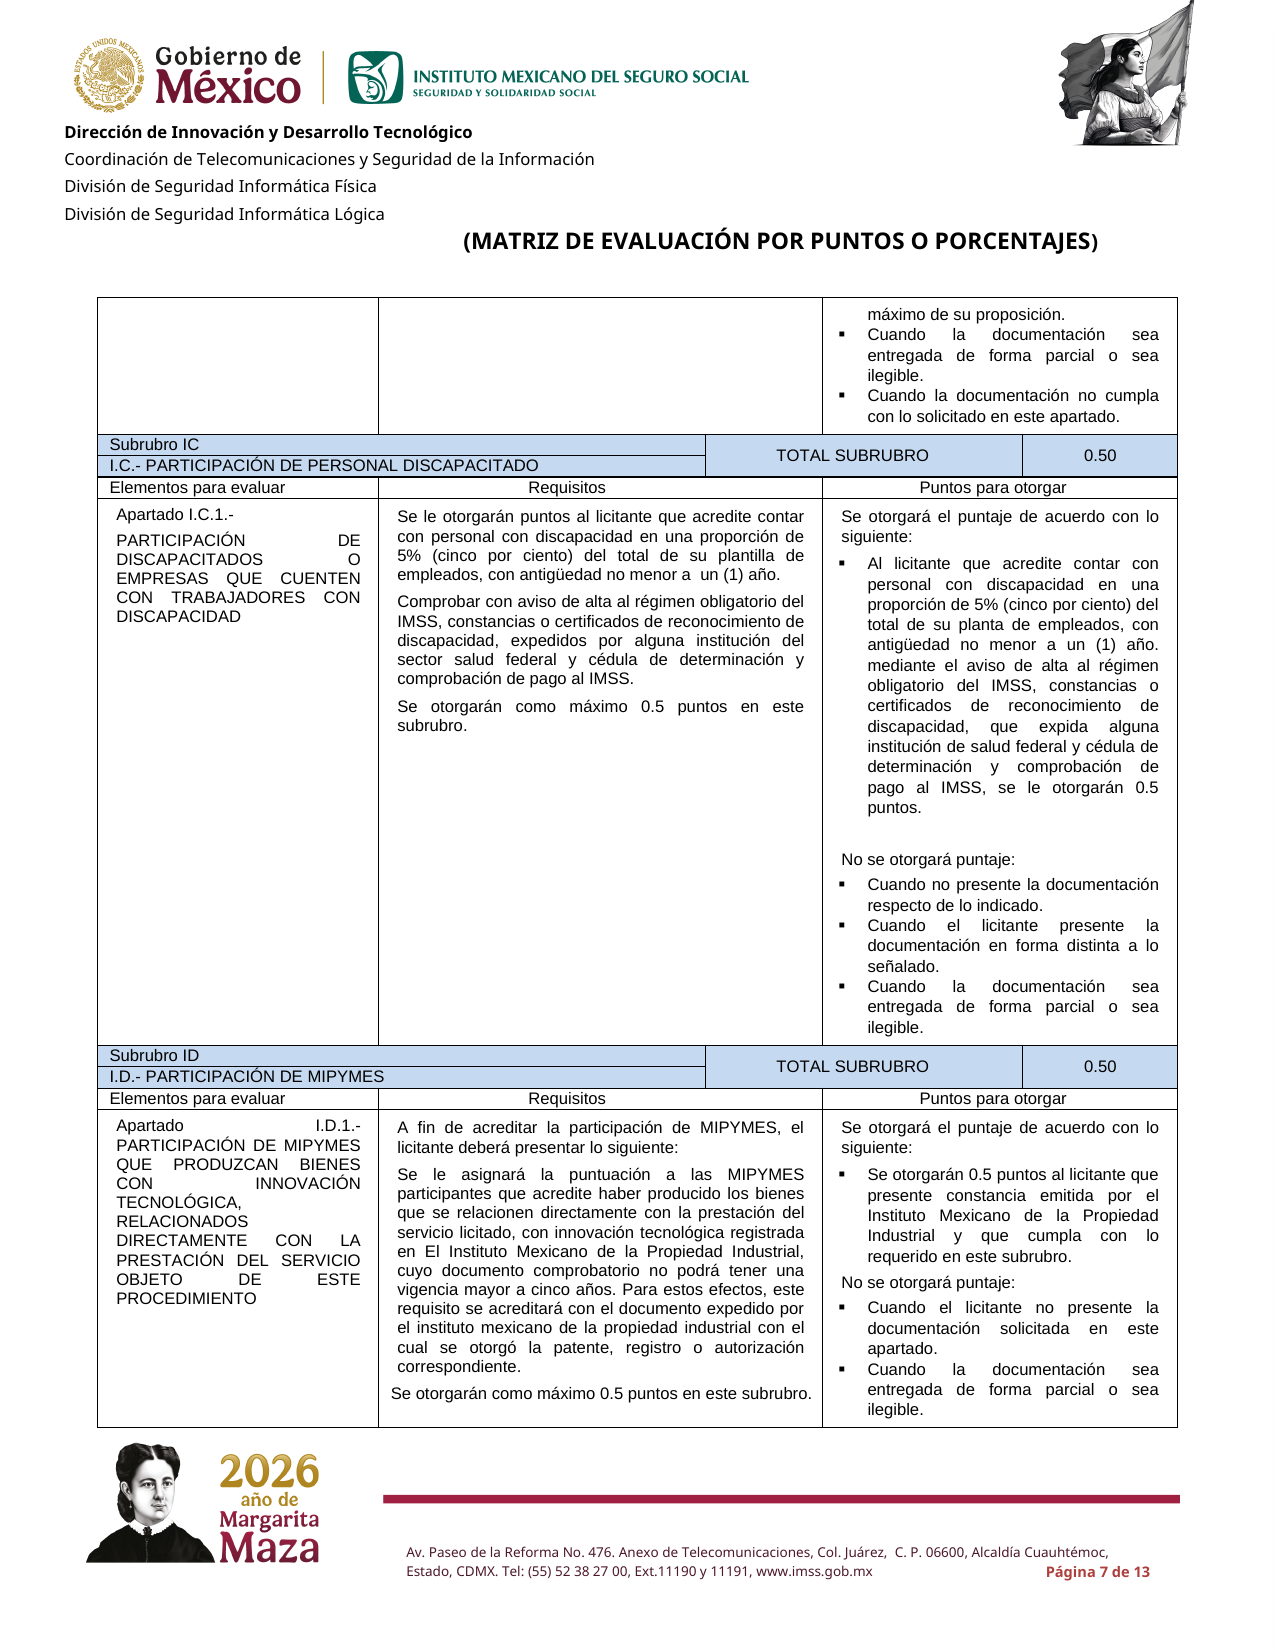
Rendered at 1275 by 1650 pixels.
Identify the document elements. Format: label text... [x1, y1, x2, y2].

table_cell 0.50 [1023, 435, 1177, 476]
table_cell Puntos para otorgar [823, 1089, 1177, 1109]
table_cell Elementos para evaluar [98, 478, 378, 498]
table_cell Se otorgará el puntaje de acuerdo con lo siguiente: Al licitante que acredite contar con personal con discapacidad en una proporción de 5% (cinco por ciento) del total de su planta de empleados, con antigüedad no menor a un (1) año. mediante el aviso de alta al régimen obligatorio del IMSS, constancias o certificados de reconocimiento de discapacidad, que expida alguna institución de salud federal y cédula de determinación y comprobación de pago al IMSS, se le otorgarán 0.5 puntos. No se otorgará puntaje: Cuando no presente la documentación respecto de lo indicado. Cuando el licitante presente la documentación en forma distinta a lo señalado. Cuando la documentación sea entregada de forma parcial o sea ilegible. [823, 499, 1177, 1045]
table_cell TOTAL SUBRUBRO [706, 1046, 1022, 1088]
picture [0, 0, 1275, 1650]
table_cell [98, 298, 378, 433]
table_cell I.D.- PARTICIPACIÓN DE MIPYMES [98, 1067, 705, 1088]
table_cell A fin de acreditar la participación de MIPYMES, el licitante deberá presentar lo siguiente: Se le asignará la puntuación a las MIPYMES participantes que acredite haber producido los bienes que se relacionen directamente con la prestación del servicio licitado, con innovación tecnológica registrada en El Instituto Mexicano de la Propiedad Industrial, cuyo documento comprobatorio no podrá tener una vigencia mayor a cinco años. Para estos efectos, este requisito se acreditará con el documento expedido por el instituto mexicano de la propiedad industrial con el cual se otorgó la patente, registro o autorización correspondiente. Se otorgarán como máximo 0.5 puntos en este subrubro. [379, 1110, 822, 1427]
table_cell Puntos para otorgar [823, 478, 1177, 498]
table_cell Subrubro ID [98, 1046, 705, 1066]
table_cell Subrubro IC [98, 435, 705, 455]
table_cell TOTAL SUBRUBRO [706, 435, 1022, 476]
table_cell Se le otorgarán puntos al licitante que acredite contar con personal con discapacidad en una proporción de 5% (cinco por ciento) del total de su plantilla de empleados, con antigüedad no menor a un (1) año. Comprobar con aviso de alta al régimen obligatorio del IMSS, constancias o certificados de reconocimiento de discapacidad, expedidos por alguna institución del sector salud federal y cédula de determinación y comprobación de pago al IMSS. Se otorgarán como máximo 0.5 puntos en este subrubro. [379, 499, 822, 1045]
table_cell Requisitos [379, 1089, 822, 1109]
table_cell I.C.- PARTICIPACIÓN DE PERSONAL DISCAPACITADO [98, 456, 705, 476]
table_cell Requisitos [379, 478, 822, 498]
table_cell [823, 298, 1177, 433]
table_cell Apartado I.C.1.- PARTICIPACIÓN DE DISCAPACITADOS O EMPRESAS QUE CUENTEN CON TRABAJADORES CON DISCAPACIDAD [98, 499, 378, 1045]
table_cell Elementos para evaluar [98, 1089, 378, 1109]
table_cell Se otorgará el puntaje de acuerdo con lo siguiente: Se otorgarán 0.5 puntos al licitante que presente constancia emitida por el Instituto Mexicano de la Propiedad Industrial y que cumpla con lo requerido en este subrubro. No se otorgará puntaje: Cuando el licitante no presente la documentación solicitada en este apartado. Cuando la documentación sea entregada de forma parcial o sea ilegible. [823, 1110, 1177, 1427]
table_cell 0.50 [1023, 1046, 1177, 1088]
table_cell Apartado I.D.1.- PARTICIPACIÓN DE MIPYMES QUE PRODUZCAN BIENES CON INNOVACIÓN TECNOLÓGICA, RELACIONADOS DIRECTAMENTE CON LA PRESTACIÓN DEL SERVICIO OBJETO DE ESTE PROCEDIMIENTO [98, 1110, 378, 1427]
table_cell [379, 298, 822, 433]
